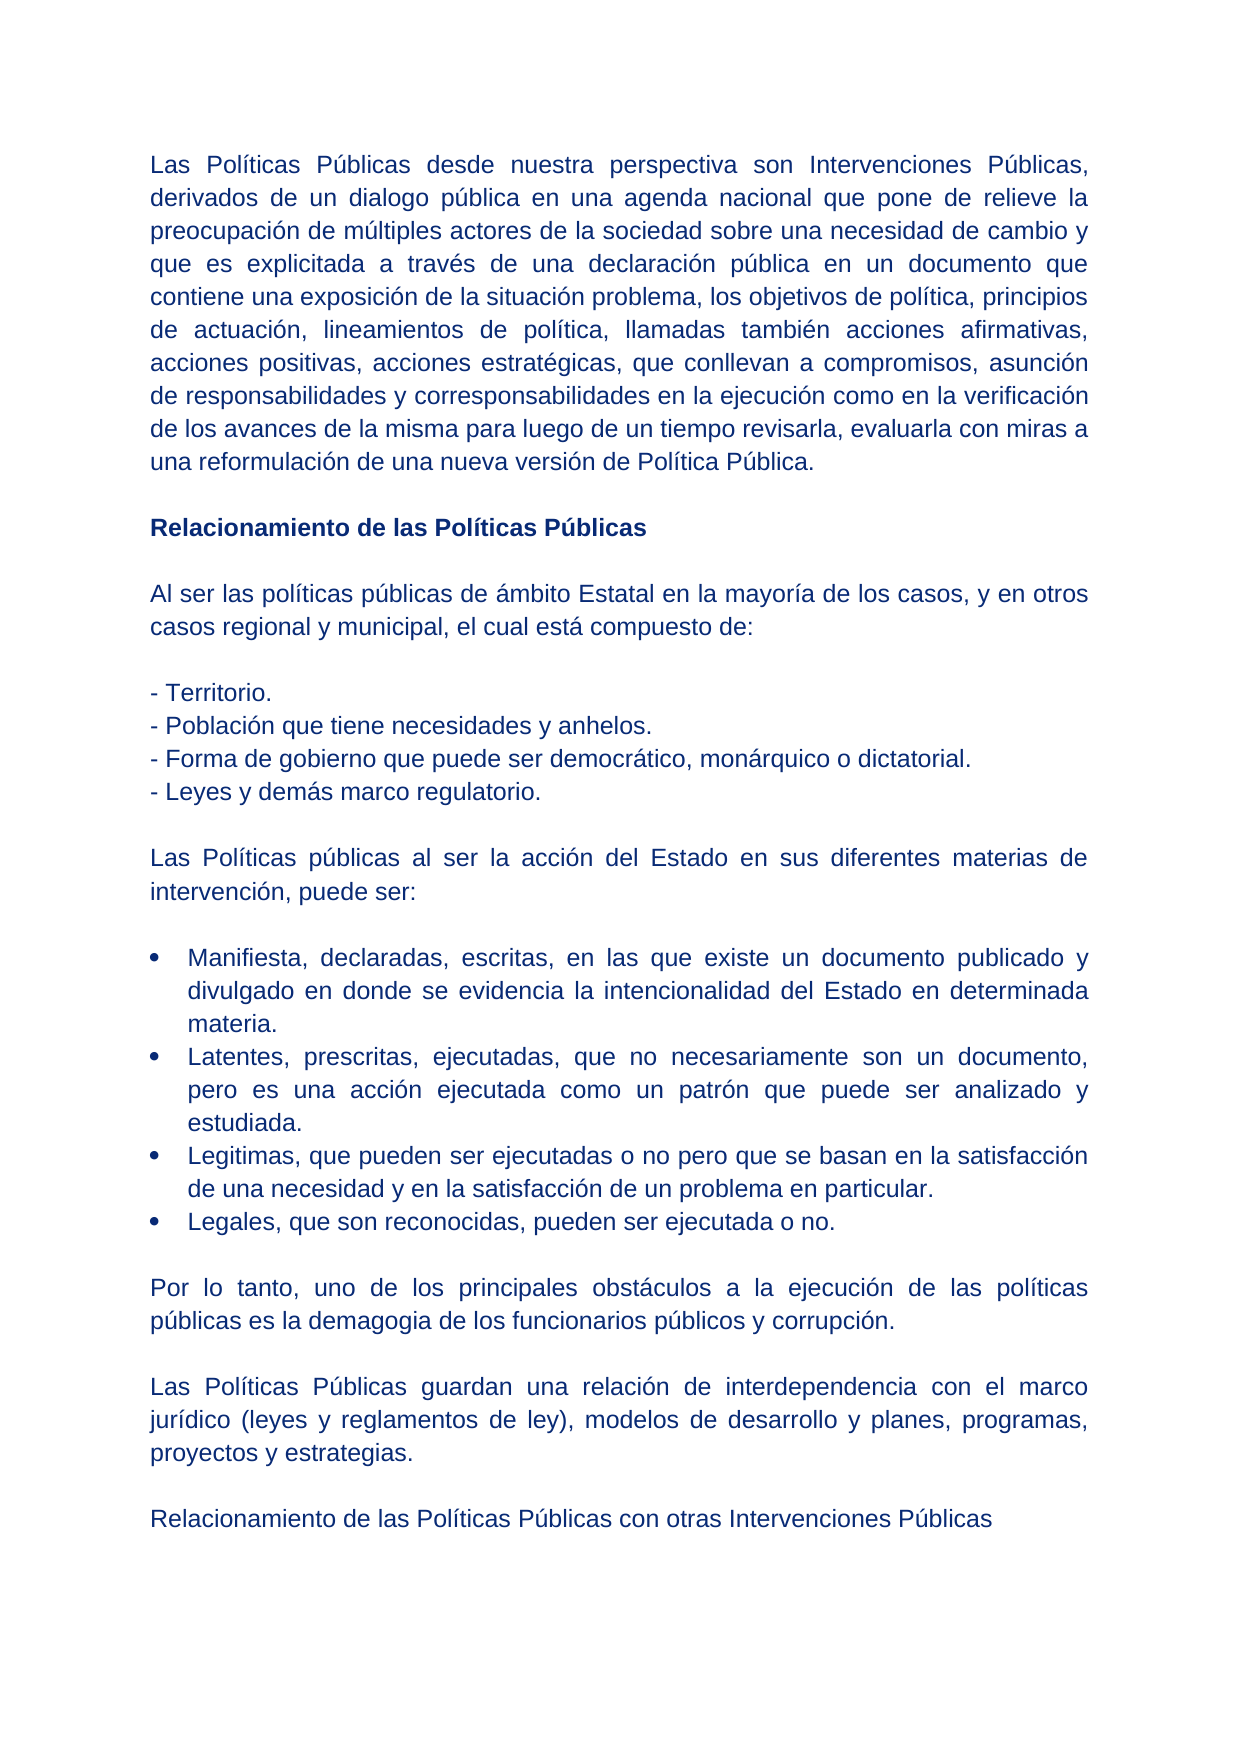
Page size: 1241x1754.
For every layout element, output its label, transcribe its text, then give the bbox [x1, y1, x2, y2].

text Por lo tanto, uno de los principales obstáculos a la ejecución de las políticas públicas es la demagogia de los funcionarios públicos y corrupción. [150, 1273, 1090, 1335]
text Las Políticas Públicas guardan una relación de interdependencia con el marco jurídico (leyes y reglamentos de ley), modelos de desarrollo y planes, programas, proyectos y estrategias. [150, 1372, 1090, 1467]
text - Territorio. [150, 678, 1090, 707]
list Legales, que son reconocidas, pueden ser ejecutada o no. [150, 1207, 1090, 1236]
text Al ser las políticas públicas de ámbito Estatal en la mayoría de los casos, y en otros casos regional y municipal, el cual está compuesto de: [150, 579, 1090, 641]
text Las Políticas Públicas desde nuestra perspectiva son Intervenciones Públicas, derivados de un dialogo pública en una agenda nacional que pone de relieve la preocupación de múltiples actores de la sociedad sobre una necesidad de cambio y que es explicitada a través de una declaración pública en un documento que contiene una exposición de la situación problema, los objetivos de política, principios de actuación, lineamientos de política, llamadas también acciones afirmativas, acciones positivas, acciones estratégicas, que conllevan a compromisos, asunción de responsabilidades y corresponsabilidades en la ejecución como en la verificación de los avances de la misma para luego de un tiempo revisarla, evaluarla con miras a una reformulación de una nueva versión de Política Pública. [150, 150, 1090, 476]
text Relacionamiento de las Políticas Públicas con otras Intervenciones Públicas [150, 1504, 1090, 1533]
text Las Políticas públicas al ser la acción del Estado en sus diferentes materias de intervención, puede ser: [150, 843, 1090, 905]
text - Forma de gobierno que puede ser democrático, monárquico o dictatorial. [150, 744, 1090, 773]
text Relacionamiento de las Políticas Públicas [150, 513, 1090, 542]
list Manifiesta, declaradas, escritas, en las que existe un documento publicado y divulgado en donde se evidencia la intencionalidad del Estado en determinada materia. [150, 942, 1090, 1037]
list Latentes, prescritas, ejecutadas, que no necesariamente son un documento, pero es una acción ejecutada como un patrón que puede ser analizado y estudiada. [150, 1042, 1090, 1137]
list Legitimas, que pueden ser ejecutadas o no pero que se basan en la satisfacción de una necesidad y en la satisfacción de un problema en particular. [150, 1141, 1090, 1203]
text - Población que tiene necesidades y anhelos. [150, 711, 1090, 740]
text - Leyes y demás marco regulatorio. [150, 777, 1090, 806]
